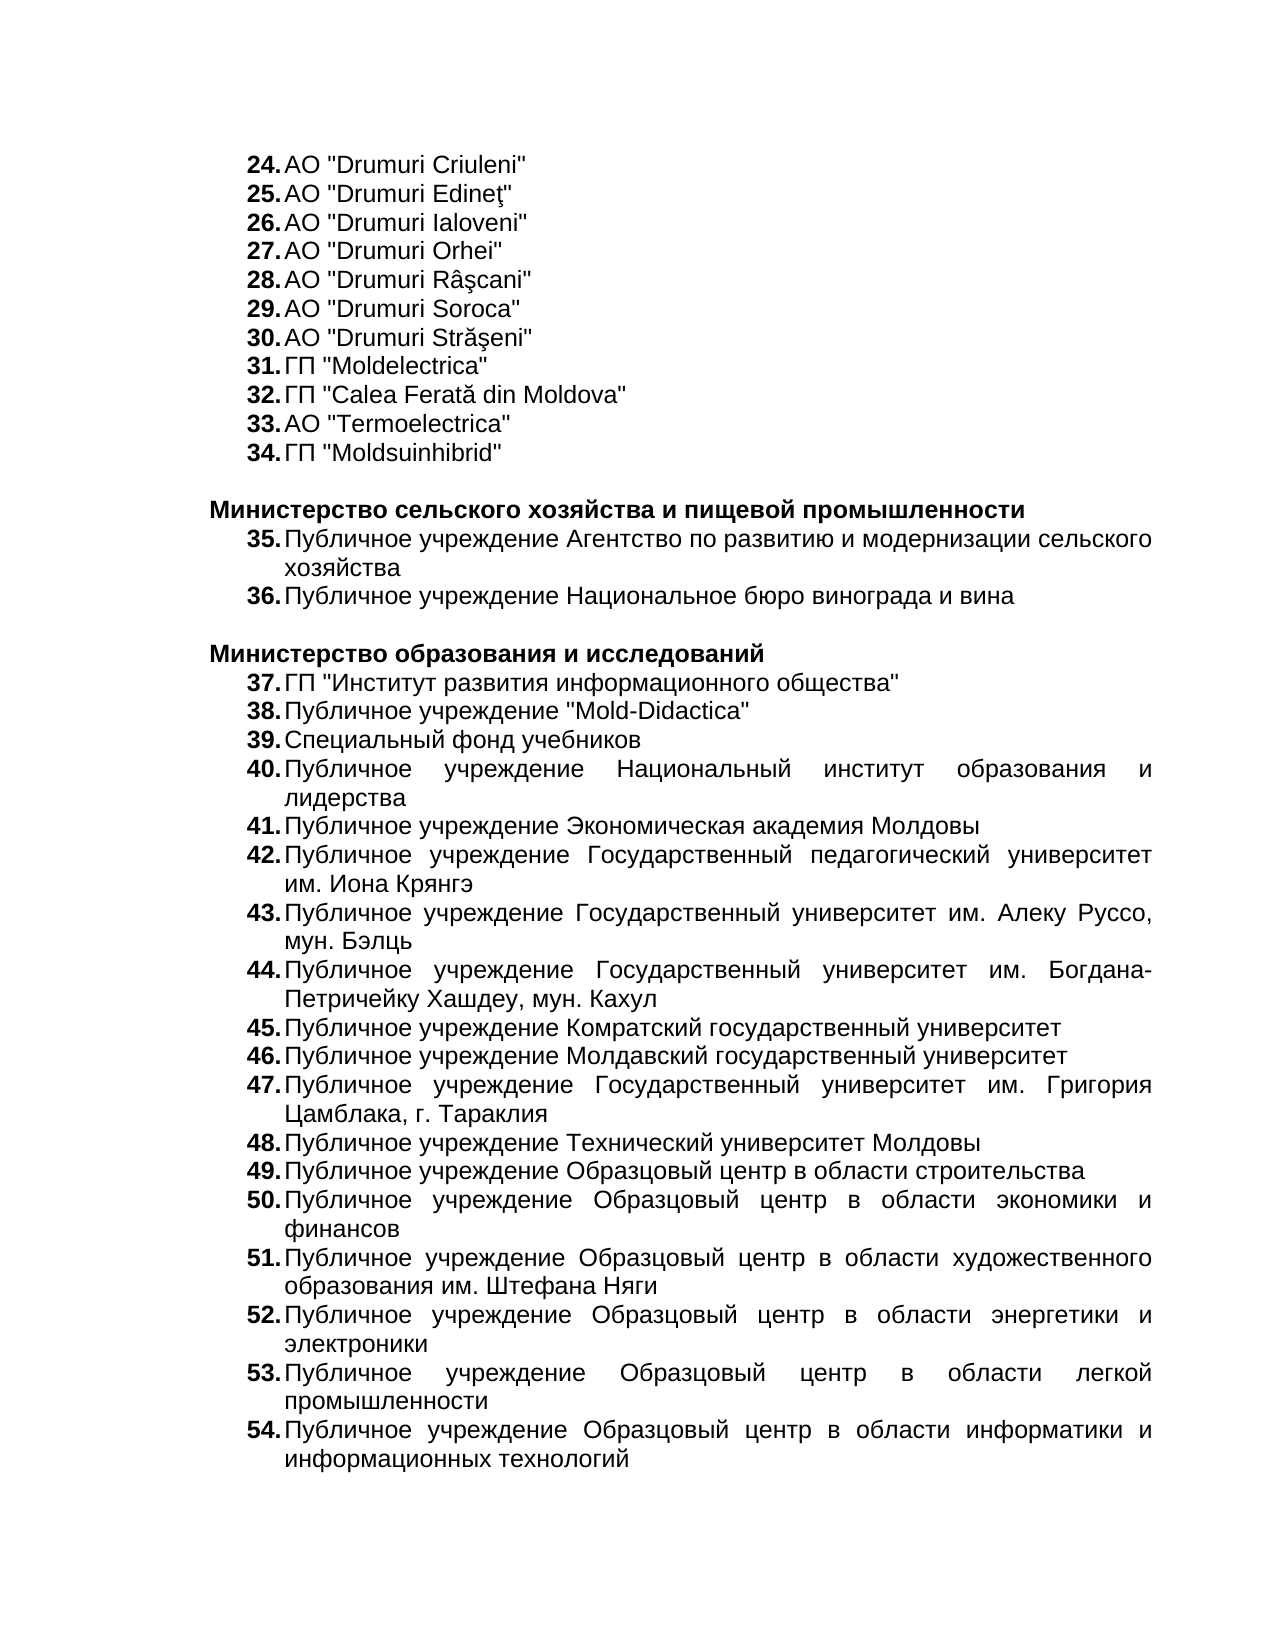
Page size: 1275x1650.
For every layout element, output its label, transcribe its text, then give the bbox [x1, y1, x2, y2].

list Публичное учреждение Государственный университет им. Алеку Руссо, мун. Бэлць [247, 897, 1153, 955]
list Публичное учреждение Комратский государственный университет [247, 1012, 1153, 1041]
list Публичное учреждение Образцовый центр в области легкой промышленности [247, 1357, 1153, 1415]
text Министерство сельского хозяйства и пищевой промышленности [150, 495, 1153, 524]
list АО "Drumuri Edineţ" [247, 179, 1153, 207]
list ГП "Calea Ferată din Moldova" [247, 380, 1153, 409]
list Публичное учреждение Молдавский государственный университет [247, 1041, 1153, 1070]
list АО "Drumuri Ialoveni" [247, 207, 1153, 236]
list ГП "Moldelectrica" [247, 351, 1153, 380]
list Публичное учреждение Образцовый центр в области информатики и информационных технологий [247, 1415, 1153, 1472]
list Публичное учреждение "Mold-Didactica" [247, 696, 1153, 725]
list АО "Drumuri Orhei" [247, 236, 1153, 265]
text Министерство образования и исследований [150, 639, 1153, 667]
list ГП "Moldsuinhibrid" [247, 437, 1153, 466]
list АО "Termoelectrica" [247, 409, 1153, 437]
list Публичное учреждение Агентство по развитию и модернизации сельского хозяйства [247, 524, 1153, 581]
list Публичное учреждение Национальный институт образования и лидерства [247, 754, 1153, 811]
list Публичное учреждение Национальное бюро винограда и вина [247, 581, 1153, 610]
list Публичное учреждение Государственный университет им. Григория Цамблака, г. Тараклия [247, 1070, 1153, 1127]
list Публичное учреждение Образцовый центр в области строительства [247, 1156, 1153, 1185]
list АО "Drumuri Străşeni" [247, 322, 1153, 351]
list АО "Drumuri Soroca" [247, 294, 1153, 322]
list Публичное учреждение Образцовый центр в области экономики и финансов [247, 1185, 1153, 1242]
list Публичное учреждение Государственный университет им. Богдана-Петричейку Хашдеу, мун. Кахул [247, 955, 1153, 1012]
list Публичное учреждение Технический университет Молдовы [247, 1127, 1153, 1156]
list Публичное учреждение Экономическая академия Молдовы [247, 811, 1153, 840]
list Публичное учреждение Образцовый центр в области энергетики и электроники [247, 1300, 1153, 1357]
list АО "Drumuri Criuleni" [247, 150, 1153, 179]
list ГП "Институт развития информационного общества" [247, 667, 1153, 696]
list Публичное учреждение Государственный педагогический университет им. Иона Крянгэ [247, 840, 1153, 897]
list АО "Drumuri Râşcani" [247, 265, 1153, 294]
list Публичное учреждение Образцовый центр в области художественного образования им. Штефана Няги [247, 1242, 1153, 1300]
list Специальный фонд учебников [247, 725, 1153, 754]
